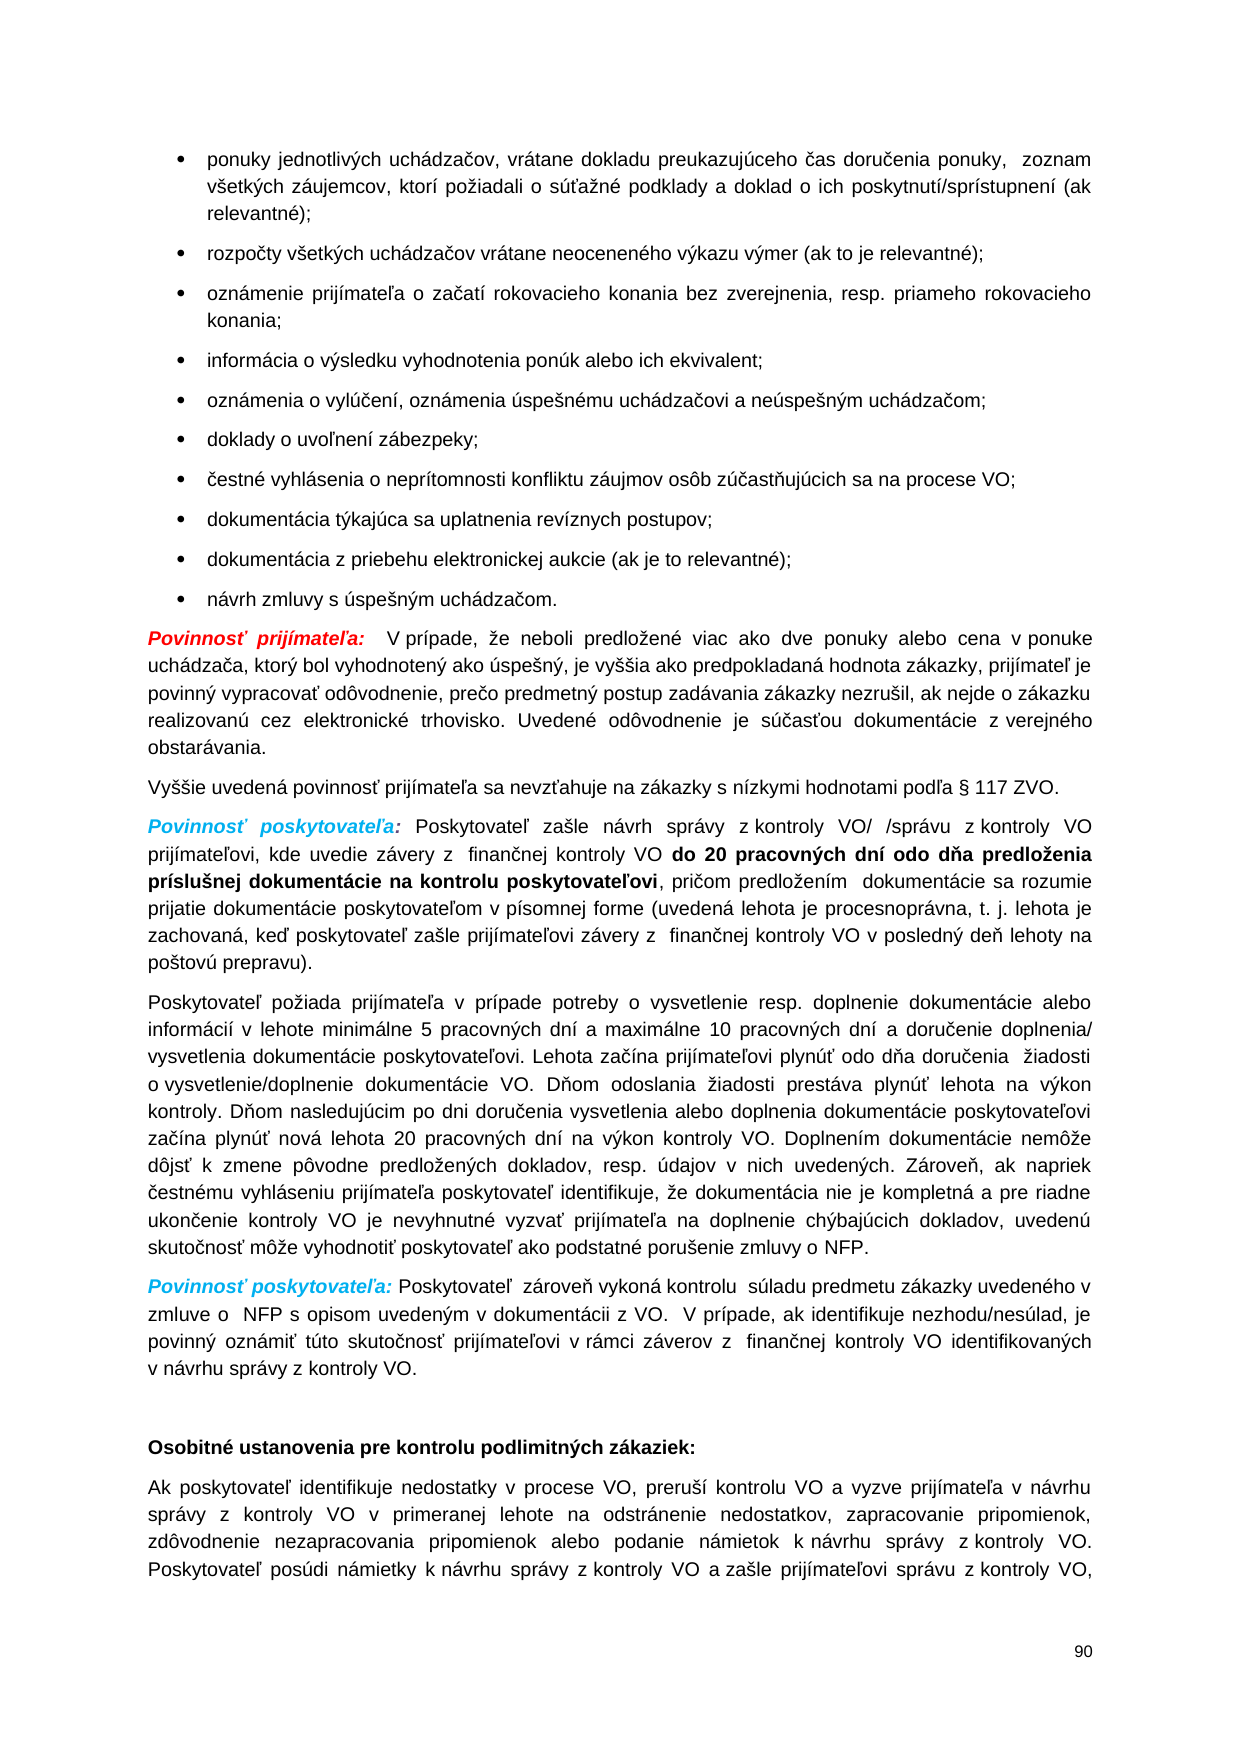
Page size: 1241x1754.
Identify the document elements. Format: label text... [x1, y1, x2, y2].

text Povinnosť poskytovateľa: Poskytovateľ zašle návrh správy z kontroly VO/ /správu z kontroly VO prijímateľovi, kde uvedie závery z finančnej kontroly VO do 20 pracovných dní odo dňa predloženia príslušnej dokumentácie na kontrolu poskytovateľovi, pričom predložením dokumentácie sa rozumie prijatie dokumentácie poskytovateľom v písomnej forme (uvedená lehota je procesnoprávna, t. j. lehota je zachovaná, keď poskytovateľ zašle prijímateľovi závery z finančnej kontroly VO v posledný deň lehoty na poštovú prepravu). [148, 815, 1092, 974]
text dokumentácia z priebehu elektronickej aukcie (ak je to relevantné); [177, 548, 1092, 570]
text čestné vyhlásenia o neprítomnosti konfliktu záujmov osôb zúčastňujúcich sa na procese VO; [177, 468, 1092, 491]
text Osobitné ustanovenia pre kontrolu podlimitných zákaziek: [148, 1436, 1092, 1459]
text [148, 1476, 1092, 1580]
text Poskytovateľ požiada prijímateľa v prípade potreby o vysvetlenie resp. doplnenie dokumentácie alebo informácií v lehote minimálne 5 pracovných dní a maximálne 10 pracovných dní a doručenie doplnenia/ vysvetlenia dokumentácie poskytovateľovi. Lehota začína prijímateľovi plynúť odo dňa doručenia žiadosti o vysvetlenie/doplnenie dokumentácie VO. Dňom odoslania žiadosti prestáva plynúť lehota na výkon kontroly. Dňom nasledujúcim po dni doručenia vysvetlenia alebo doplnenia dokumentácie poskytovateľovi začína plynúť nová lehota 20 pracovných dní na výkon kontroly VO. Doplnením dokumentácie nemôže dôjsť k zmene pôvodne predložených dokladov, resp. údajov v nich uvedených. Zároveň, ak napriek čestnému vyhláseniu prijímateľa poskytovateľ identifikuje, že dokumentácia nie je kompletná a pre riadne ukončenie kontroly VO je nevyhnutné vyzvať prijímateľa na doplnenie chýbajúcich dokladov, uvedenú skutočnosť môže vyhodnotiť poskytovateľ ako podstatné porušenie zmluvy o NFP. [148, 991, 1092, 1258]
text návrh zmluvy s úspešným uchádzačom. [177, 587, 1092, 610]
text doklady o uvoľnení zábezpeky; [177, 428, 1092, 451]
text Povinnosť prijímateľa: V prípade, že neboli predložené viac ako dve ponuky alebo cena v ponuke uchádzača, ktorý bol vyhodnotený ako úspešný, je vyššia ako predpokladaná hodnota zákazky, prijímateľ je povinný vypracovať odôvodnenie, prečo predmetný postup zadávania zákazky nezrušil, ak nejde o zákazku realizovanú cez elektronické trhovisko. Uvedené odôvodnenie je súčasťou dokumentácie z verejného obstarávania. [148, 627, 1092, 759]
text informácia o výsledku vyhodnotenia ponúk alebo ich ekvivalent; [177, 349, 1092, 371]
text oznámenie prijímateľa o začatí rokovacieho konania bez zverejnenia, resp. priameho rokovacieho konania; [177, 282, 1092, 332]
text ponuky jednotlivých uchádzačov, vrátane dokladu preukazujúceho čas doručenia ponuky, zoznam všetkých záujemcov, ktorí požiadali o súťažné podklady a doklad o ich poskytnutí/sprístupnení (ak relevantné); [177, 148, 1092, 225]
text Vyššie uvedená povinnosť prijímateľa sa nevzťahuje na zákazky s nízkymi hodnotami podľa § 117 ZVO. [148, 776, 1092, 798]
text dokumentácia týkajúca sa uplatnenia revíznych postupov; [177, 508, 1092, 531]
text oznámenia o vylúčení, oznámenia úspešnému uchádzačovi a neúspešným uchádzačom; [177, 388, 1092, 411]
text Povinnosť poskytovateľa: Poskytovateľ zároveň vykoná kontrolu súladu predmetu zákazky uvedeného v zmluve o NFP s opisom uvedeným v dokumentácii z VO. V prípade, ak identifikuje nezhodu/nesúlad, je povinný oznámiť túto skutočnosť prijímateľovi v rámci záverov z finančnej kontroly VO identifikovaných v návrhu správy z kontroly VO. [148, 1275, 1092, 1379]
text rozpočty všetkých uchádzačov vrátane neoceneného výkazu výmer (ak to je relevantné); [177, 242, 1092, 265]
